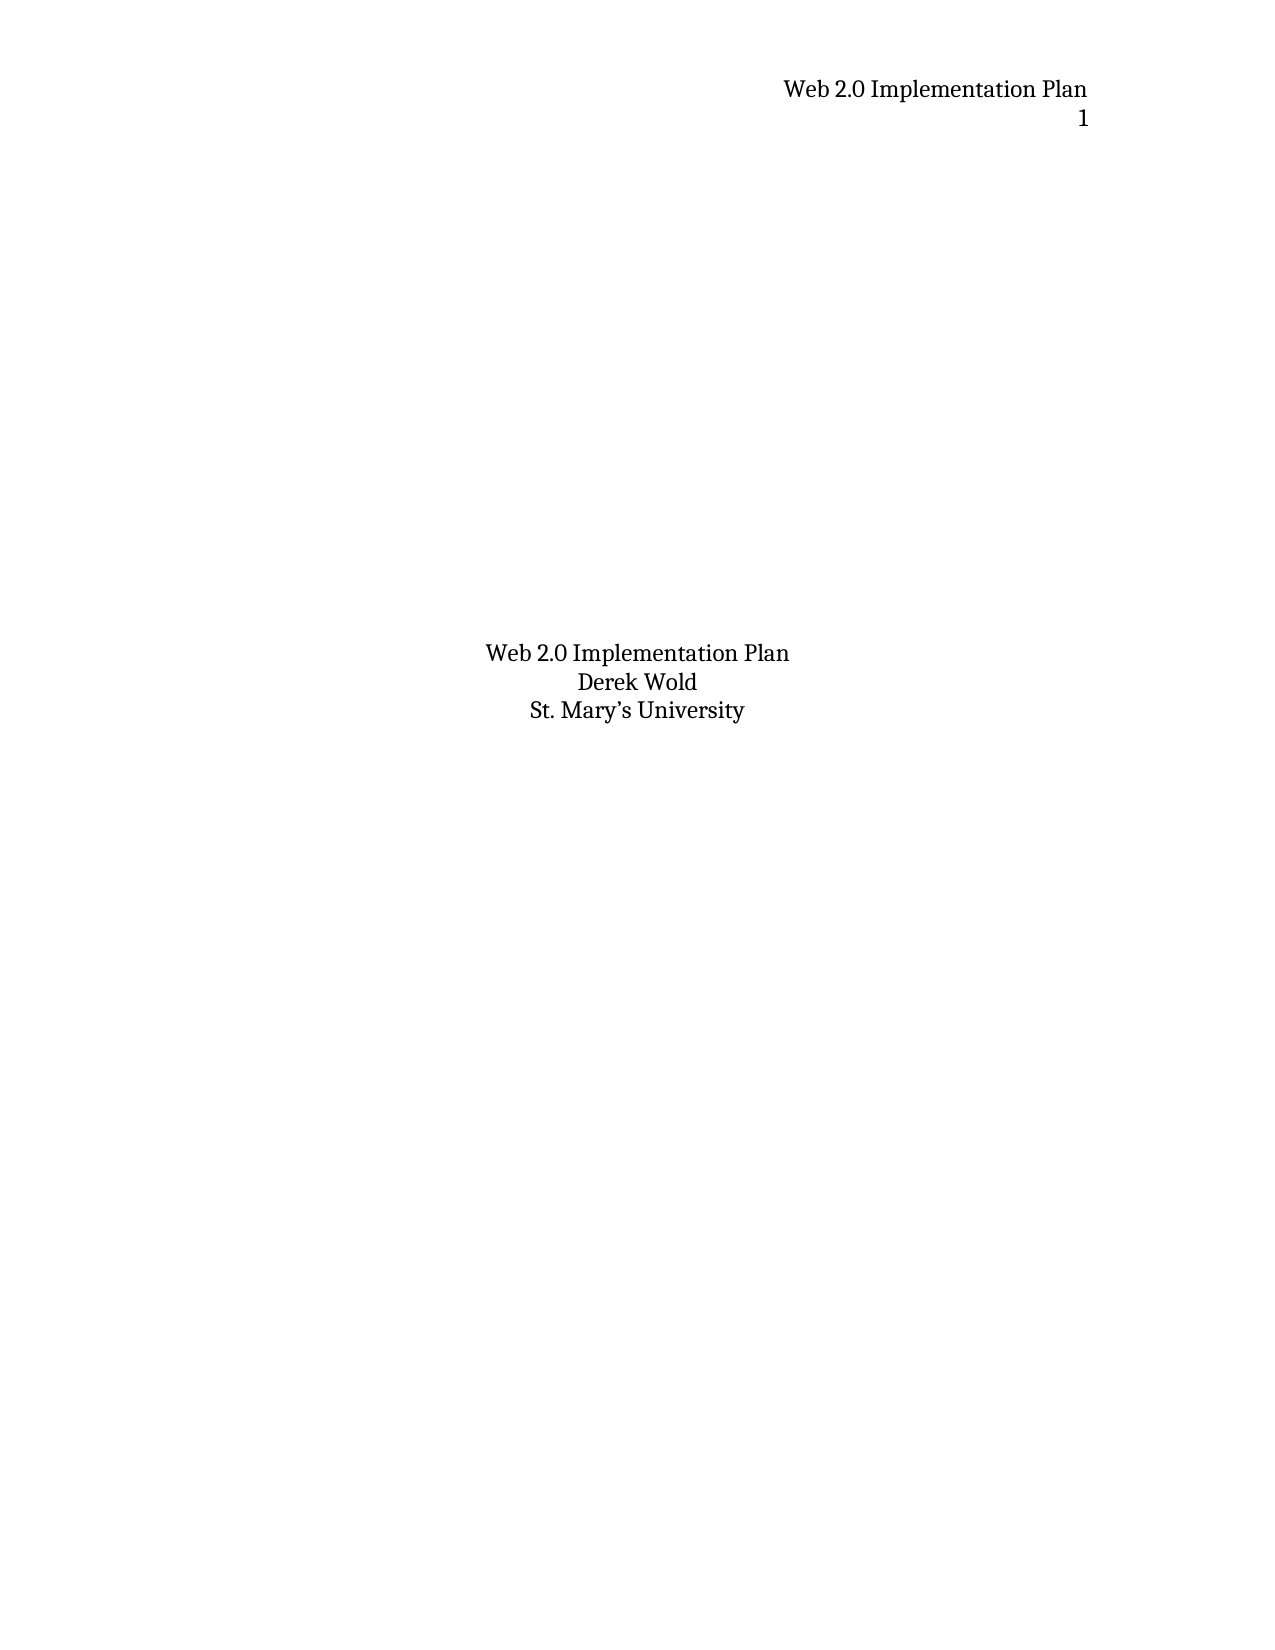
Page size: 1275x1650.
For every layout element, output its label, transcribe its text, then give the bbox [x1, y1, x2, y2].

text St. Mary’s University [187, 696, 1087, 725]
text Web 2.0 Implementation Plan [187, 639, 1087, 667]
text Derek Wold [187, 667, 1087, 696]
